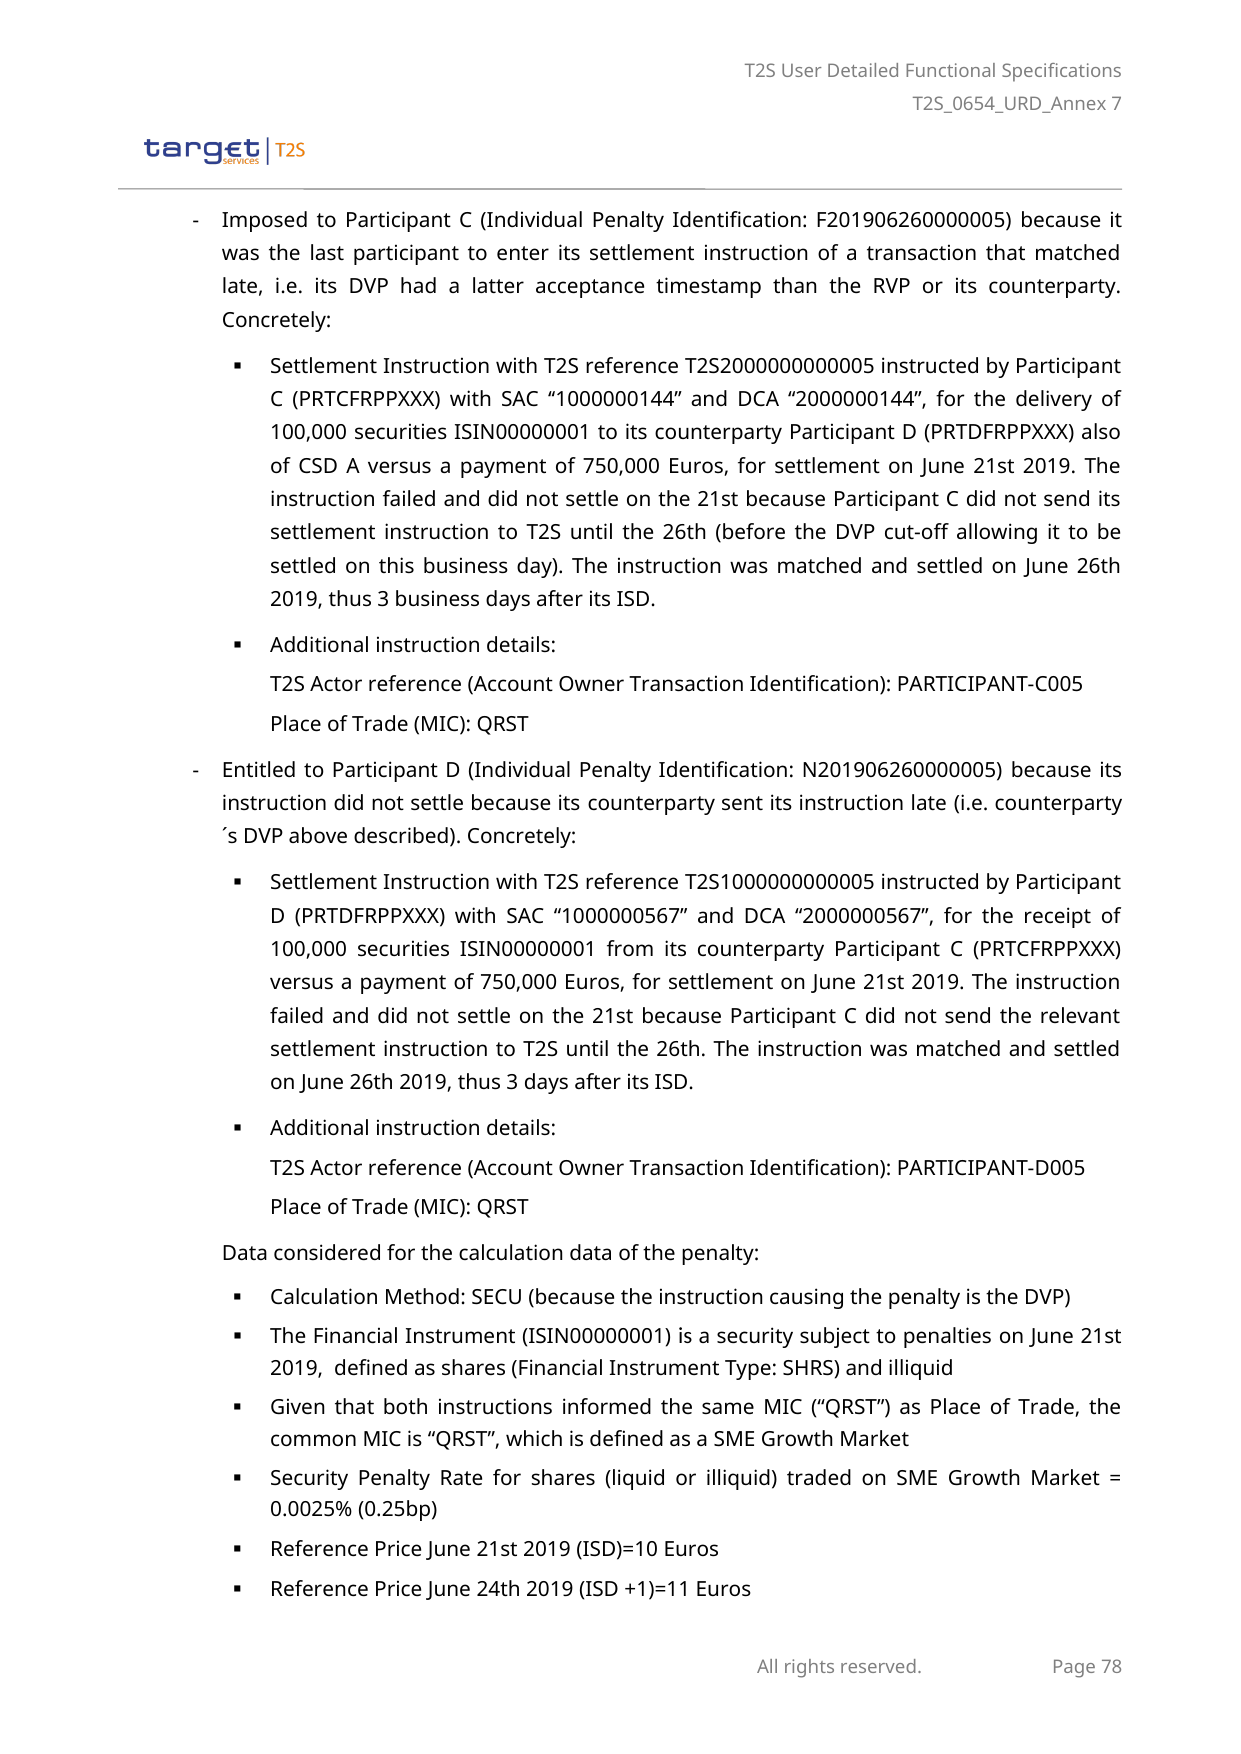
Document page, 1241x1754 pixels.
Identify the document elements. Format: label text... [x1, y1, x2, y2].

list Imposed to Participant C (Individual Penalty Identification: F201906260000005) because it was the last participant to enter its settlement instruction of a transaction that matched late, i.e. its DVP had a latter acceptance timestamp than the RVP or its counterparty. Concretely: [192, 200, 1122, 333]
list Settlement Instruction with T2S reference T2S2000000000005 instructed by Participant C (PRTCFRPPXXX) with SAC ‘‘1000000144’’ and DCA ‘‘2000000144’’, for the delivery of 100,000 securities ISIN00000001 to its counterparty Participant D (PRTDFRPPXXX) also of CSD A versus a payment of 750,000 Euros, for settlement on June 21st 2019. The instruction failed and did not settle on the 21st because Participant C did not send its settlement instruction to T2S until the 26th (before the DVP cut-off allowing it to be settled on this business day). The instruction was matched and settled on June 26th 2019, thus 3 business days after its ISD. [233, 346, 1122, 612]
picture [127, 107, 313, 194]
list Settlement Instruction with T2S reference T2S1000000000005 instructed by Participant D (PRTDFRPPXXX) with SAC ‘‘1000000567’’ and DCA ‘‘2000000567’’, for the receipt of 100,000 securities ISIN00000001 from its counterparty Participant C (PRTCFRPPXXX) versus a payment of 750,000 Euros, for settlement on June 21st 2019. The instruction failed and did not settle on the 21st because Participant C did not send the relevant settlement instruction to T2S until the 26th. The instruction was matched and settled on June 26th 2019, thus 3 days after its ISD. [233, 862, 1122, 1096]
list Reference Price June 24th 2019 (ISD +1)=11 Euros [232, 1571, 1122, 1602]
list Given that both instructions informed the same MIC (“QRST”) as Place of Trade, the common MIC is “QRST”, which is defined as a SME Growth Market [232, 1389, 1122, 1452]
list Entitled to Participant D (Individual Penalty Identification: N201906260000005) because its instruction did not settle because its counterparty sent its instruction late (i.e. counterparty´s DVP above described). Concretely: [192, 750, 1122, 850]
list Security Penalty Rate for shares (liquid or illiquid) traded on SME Growth Market = 0.0025% (0.25bp) [232, 1460, 1122, 1523]
list Place of Trade (MIC): QRST [255, 704, 1122, 737]
text T2S Actor reference (Account Owner Transaction Identification): PARTICIPANT-C005 [196, 664, 1122, 698]
list Additional instruction details: [233, 625, 1122, 658]
list Reference Price June 21st 2019 (ISD)=10 Euros [232, 1531, 1122, 1562]
list The Financial Instrument (ISIN00000001) is a security subject to penalties on June 21st 2019, defined as shares (Financial Instrument Type: SHRS) and illiquid [233, 1319, 1122, 1381]
list Additional instruction details: [233, 1108, 1122, 1142]
text T2S Actor reference (Account Owner Transaction Identification): PARTICIPANT-D005 [196, 1148, 1122, 1181]
list Data considered for the calculation data of the penalty: [222, 1233, 1122, 1267]
list Place of Trade (MIC): QRST [255, 1187, 1122, 1221]
list Calculation Method: SECU (because the instruction causing the penalty is the DVP) [232, 1279, 1122, 1310]
